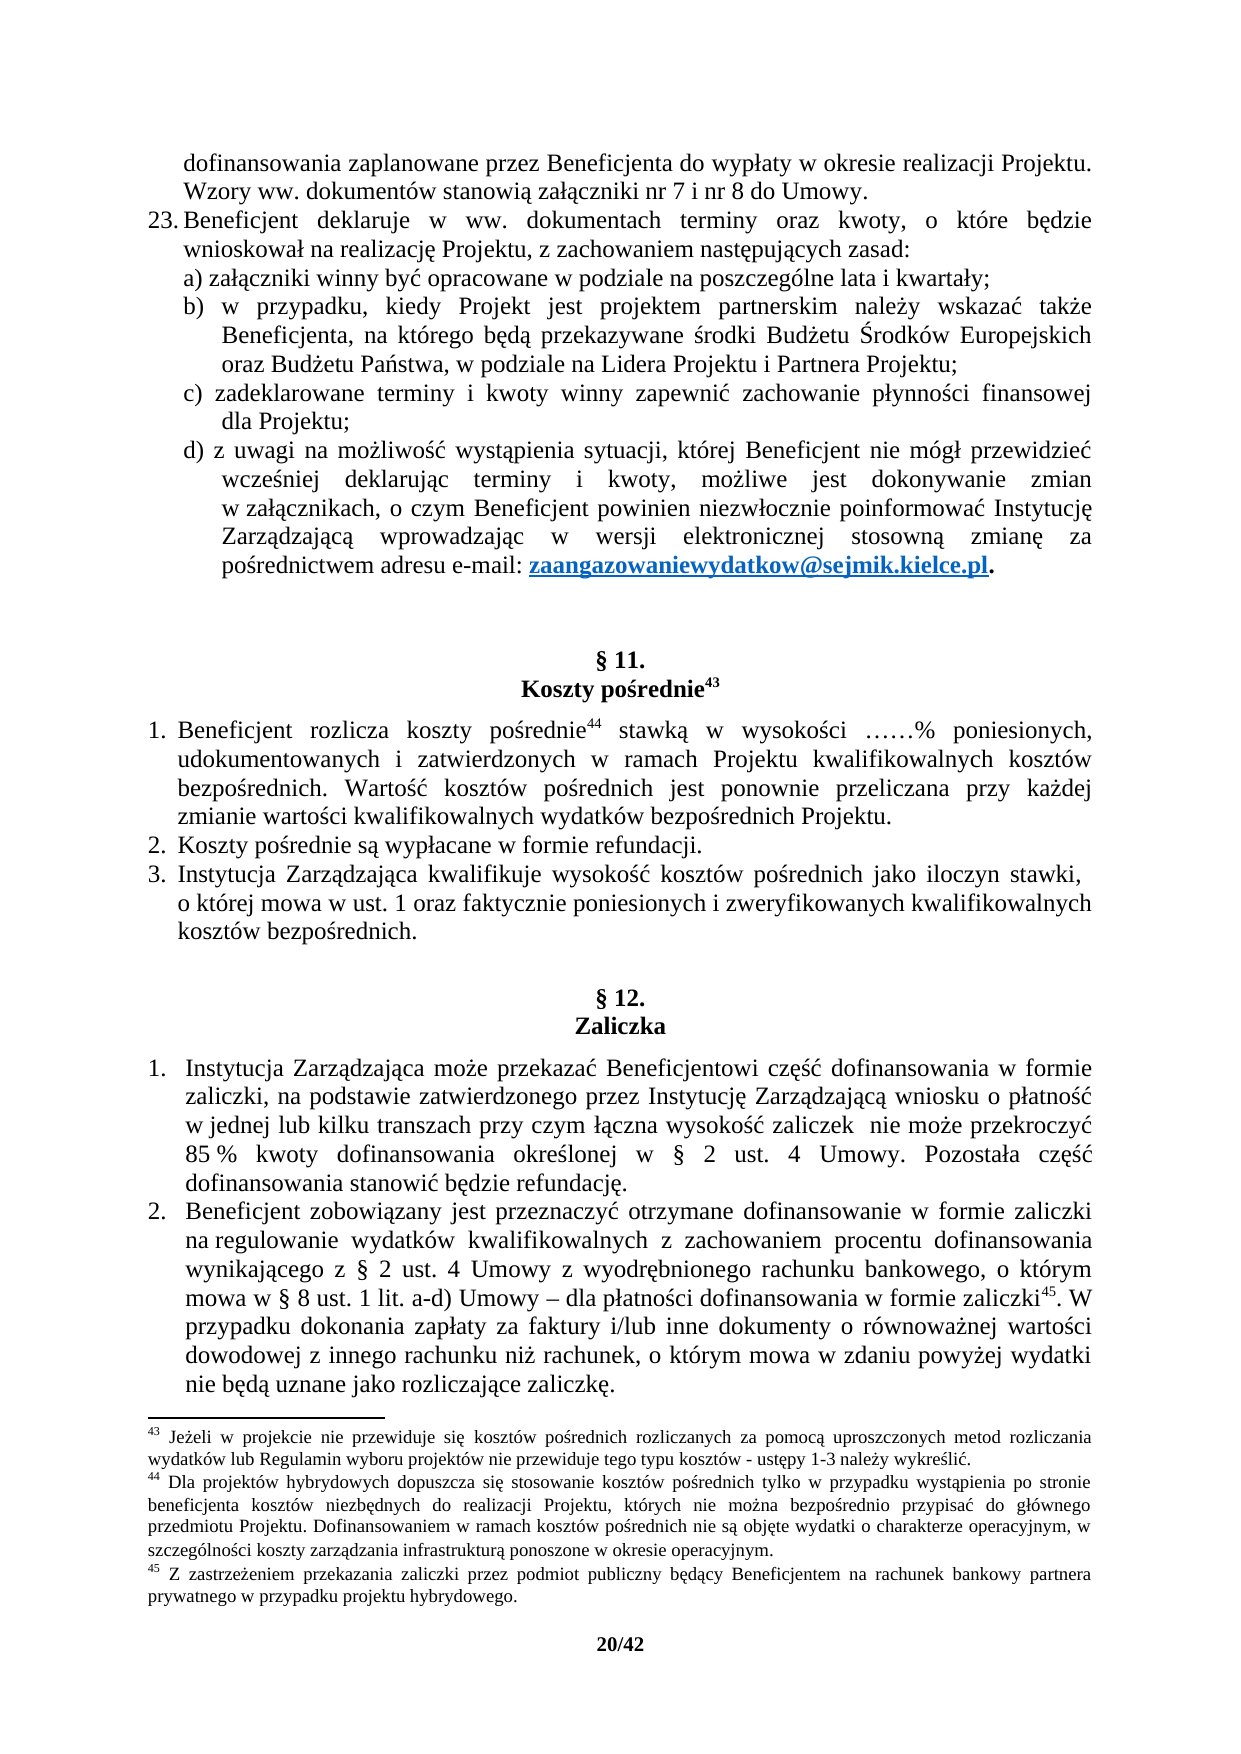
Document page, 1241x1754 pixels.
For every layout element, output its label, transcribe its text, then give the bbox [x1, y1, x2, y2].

list Instytucja Zarządzająca może przekazać Beneficjentowi część dofinansowania w formie zaliczki, na podstawie zatwierdzonego przez Instytucję Zarządzającą wniosku o płatność w jednej lub kilku transzach przy czym łączna wysokość zaliczek nie może przekroczyć 85 % kwoty dofinansowania określonej w § 2 ust. 4 Umowy. Pozostała część dofinansowania stanowić będzie refundację. [148, 1053, 1093, 1196]
list Instytucja Zarządzająca kwalifikuje wysokość kosztów pośrednich jako iloczyn stawki, o której mowa w ust. 1 oraz faktycznie poniesionych i zweryfikowanych kwalifikowalnych kosztów bezpośrednich. [148, 859, 1093, 945]
list Beneficjent zobowiązany jest przeznaczyć otrzymane dofinansowanie w formie zaliczki na regulowanie wydatków kwalifikowalnych z zachowaniem procentu dofinansowania wynikającego z § 2 ust. 4 Umowy z wyodrębnionego rachunku bankowego, o którym mowa w § 8 ust. 1 lit. a-d) Umowy – dla płatności dofinansowania w formie zaliczki. W przypadku dokonania zapłaty za faktury i/lub inne dokumenty o równoważnej wartości dowodowej z innego rachunku niż rachunek, o którym mowa w zdaniu powyżej wydatki nie będą uznane jako rozliczające zaliczkę. [148, 1196, 1093, 1398]
list c) zadeklarowane terminy i kwoty winny zapewnić zachowanie płynności finansowej dla Projektu; [183, 378, 1093, 435]
list b) w przypadku, kiedy Projekt jest projektem partnerskim należy wskazać także Beneficjenta, na którego będą przekazywane środki Budżetu Środków Europejskich oraz Budżetu Państwa, w podziale na Lidera Projektu i Partnera Projektu; [183, 291, 1093, 378]
list d) z uwagi na możliwość wystąpienia sytuacji, której Beneficjent nie mógł przewidzieć wcześniej deklarując terminy i kwoty, możliwe jest dokonywanie zmian w załącznikach, o czym Beneficjent powinien niezwłocznie poinformować Instytucję Zarządzającą wprowadzając w wersji elektronicznej stosowną zmianę za pośrednictwem adresu e-mail: zaangazowaniewydatkow@sejmik.kielce.pl. [183, 435, 1093, 579]
list a) załączniki winny być opracowane w podziale na poszczególne lata i kwartały; [183, 263, 1093, 291]
list Koszty pośrednie są wypłacane w formie refundacji. [148, 830, 1093, 859]
list Beneficjent rozlicza koszty pośrednie stawką w wysokości ……% poniesionych, udokumentowanych i zatwierdzonych w ramach Projektu kwalifikowalnych kosztów bezpośrednich. Wartość kosztów pośrednich jest ponownie przeliczana przy każdej zmianie wartości kwalifikowalnych wydatków bezpośrednich Projektu. [148, 715, 1093, 830]
list Beneficjent deklaruje w ww. dokumentach terminy oraz kwoty, o które będzie wnioskował na realizację Projektu, z zachowaniem następujących zasad: [148, 205, 1093, 263]
text § 12. Zaliczka [148, 983, 1093, 1040]
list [148, 148, 1093, 205]
text § 11. Koszty pośrednie [148, 645, 1093, 703]
